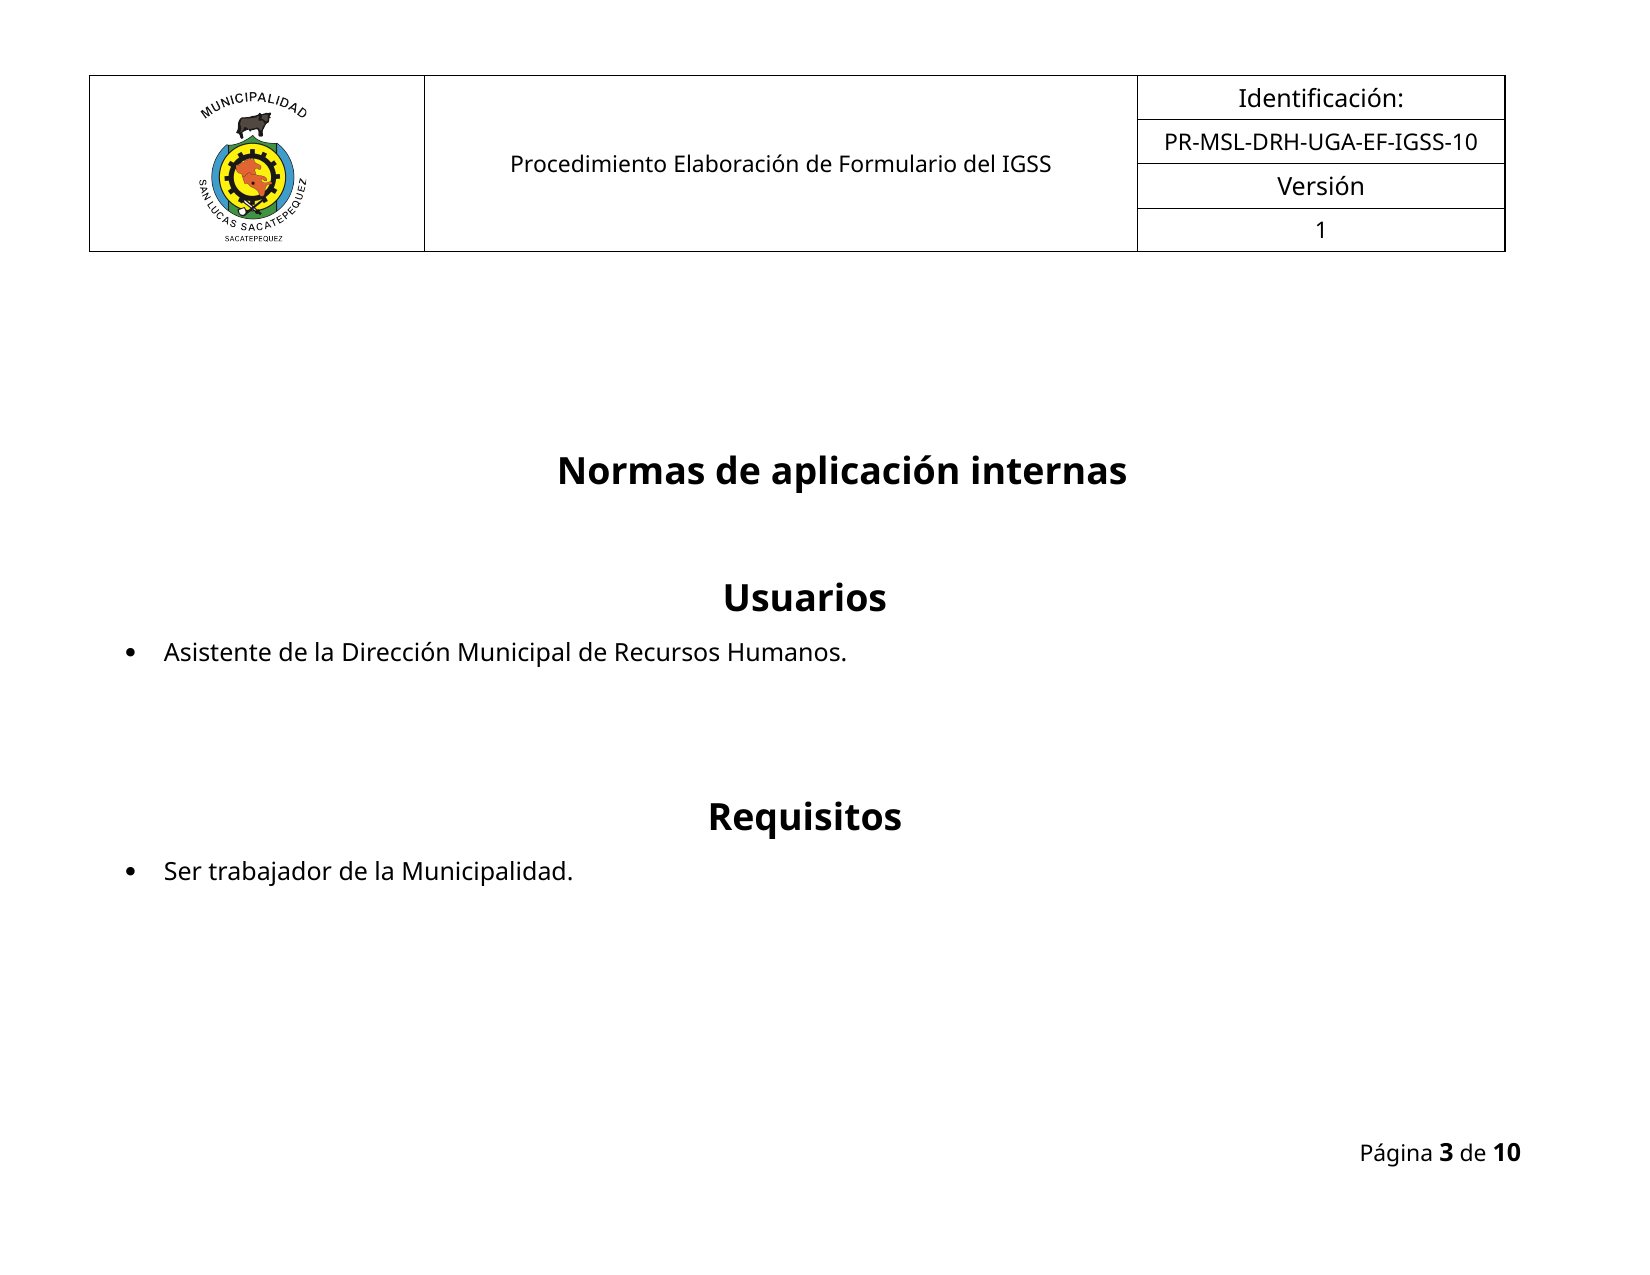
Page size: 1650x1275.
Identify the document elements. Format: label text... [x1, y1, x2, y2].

subtitle Requisitos [89, 791, 1521, 842]
list Asistente de la Dirección Municipal de Recursos Humanos. [126, 634, 1521, 668]
picture [199, 92, 307, 242]
list Normas de aplicación internas [164, 444, 1521, 495]
subtitle Usuarios [89, 571, 1521, 622]
list Ser trabajador de la Municipalidad. [126, 854, 1521, 888]
